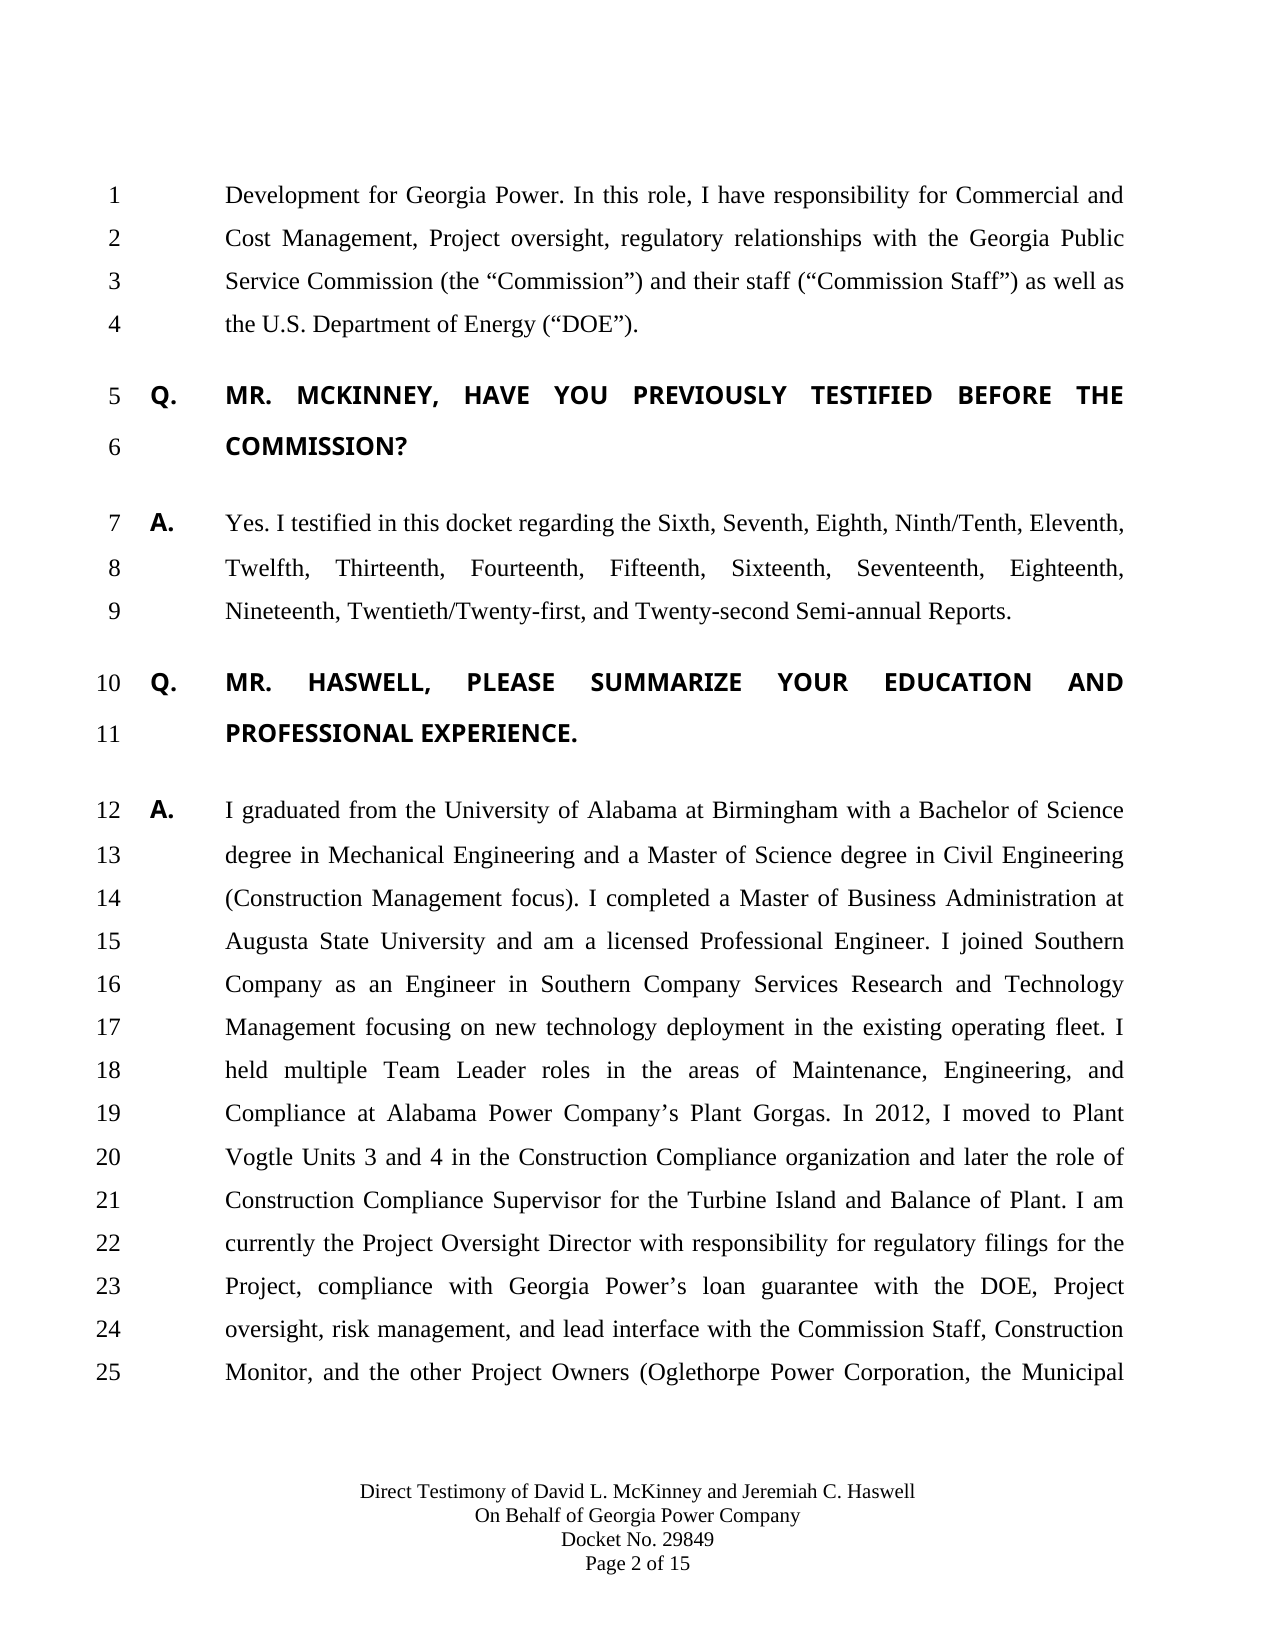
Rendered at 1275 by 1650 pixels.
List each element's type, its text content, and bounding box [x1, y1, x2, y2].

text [150, 791, 1125, 1386]
text Q. Mr. Haswell, please summarize your education and professional experience. [150, 664, 1125, 749]
text Q. MR. MCKINNEY, HAVE YOU PREVIOUSLY TESTIFIED BEFORE THE COMMISSION? [150, 377, 1125, 463]
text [150, 180, 1125, 338]
text A. Yes. I testified in this docket regarding the Sixth, Seventh, Eighth, Ninth/Tenth, Eleventh, Twelfth, Thirteenth, Fourteenth, Fifteenth, Sixteenth, Seventeenth, Eighteenth, Nineteenth, Twentieth/Twenty-first, and Twenty-second Semi-annual Reports. [150, 504, 1125, 625]
